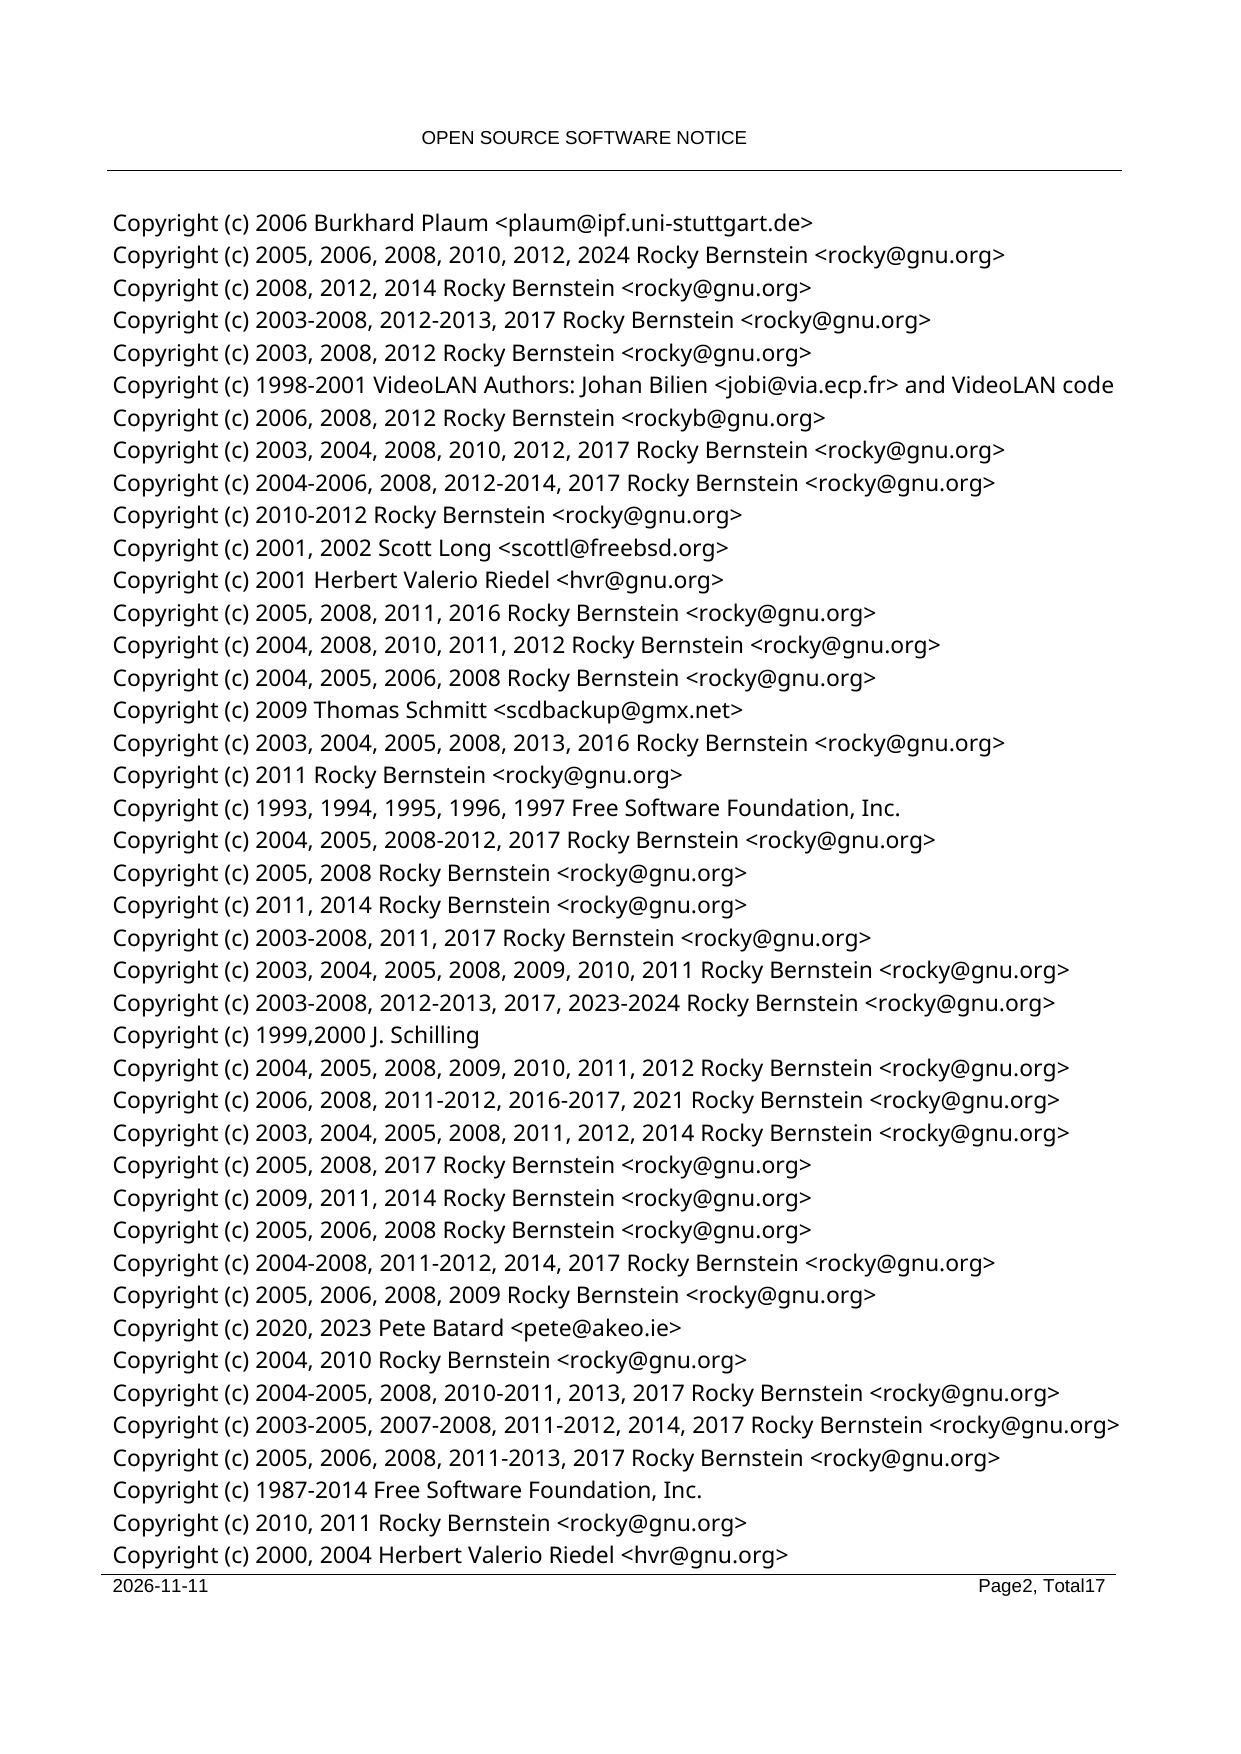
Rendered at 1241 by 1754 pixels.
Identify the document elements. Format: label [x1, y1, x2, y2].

text [112, 206, 1128, 1571]
